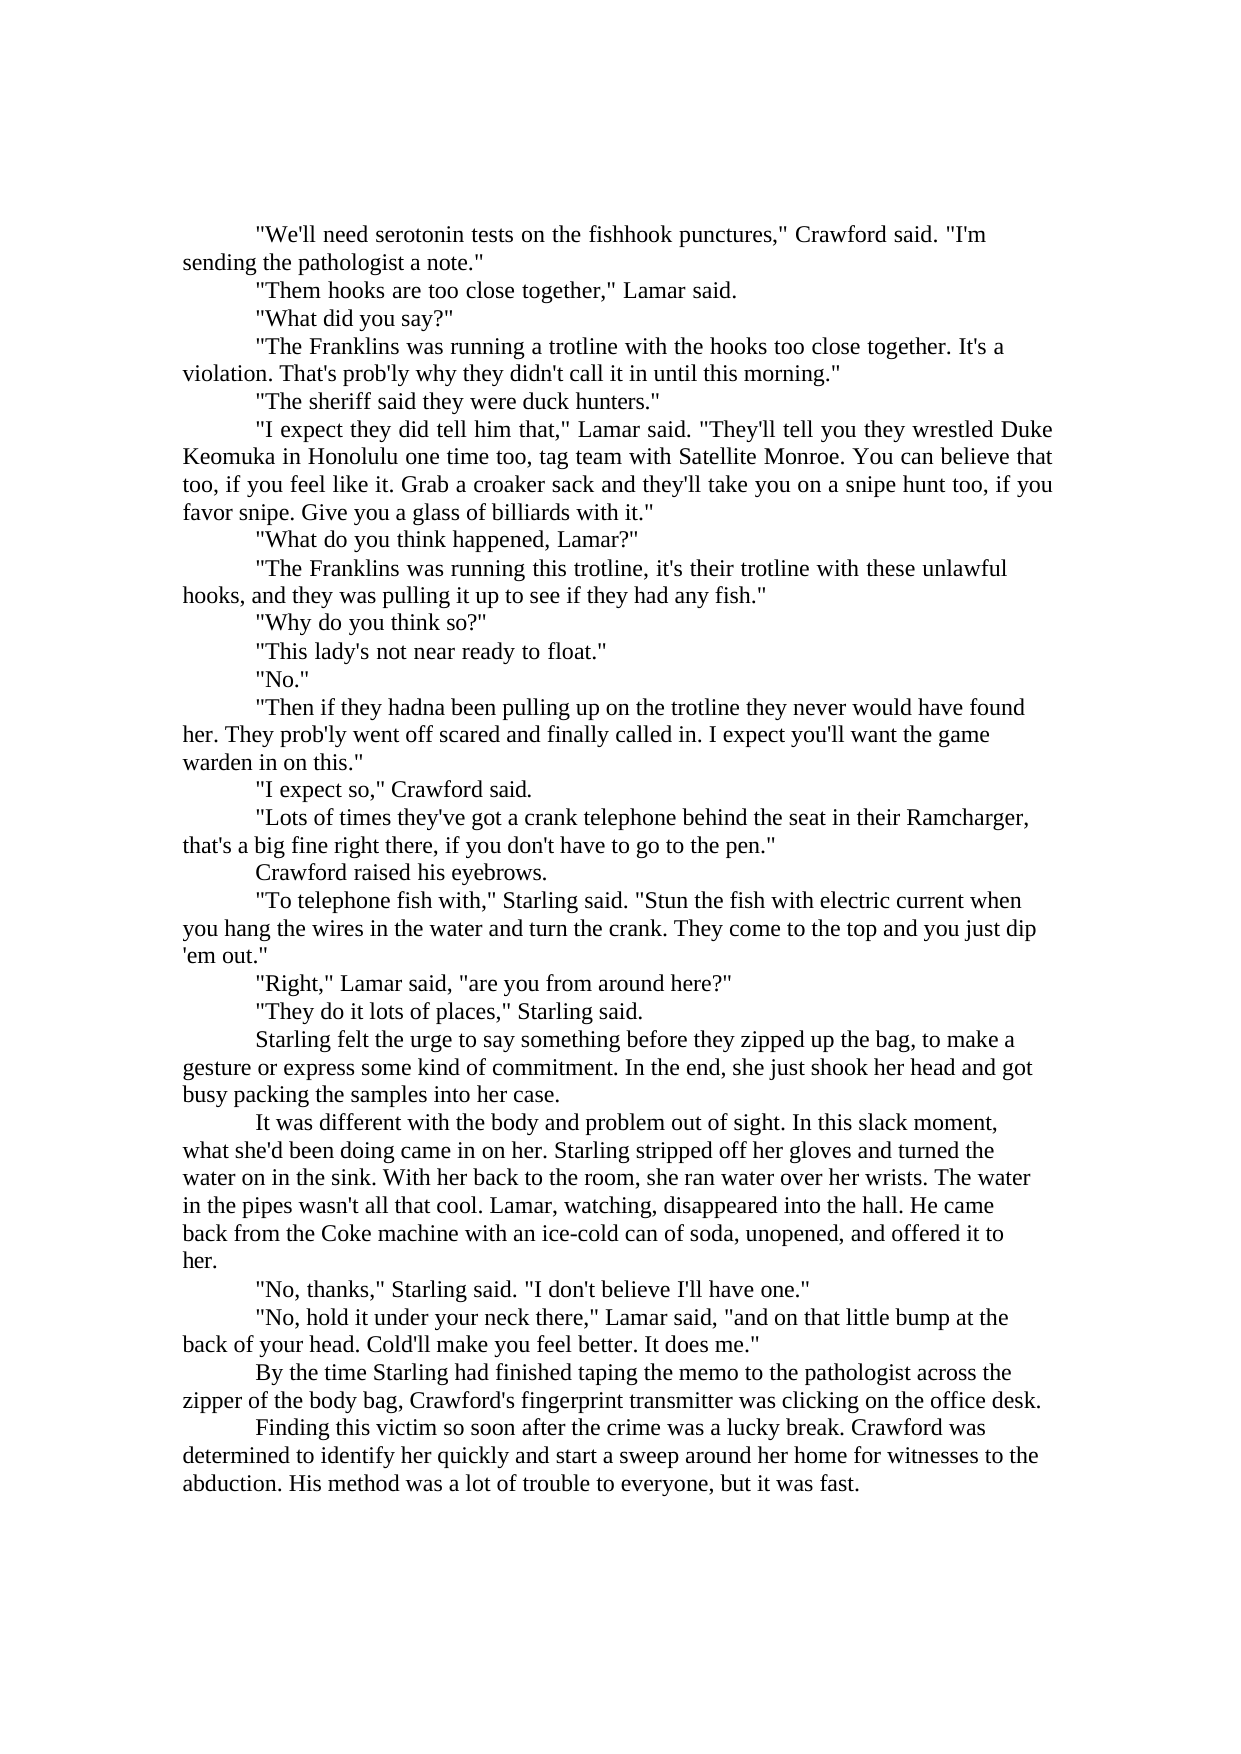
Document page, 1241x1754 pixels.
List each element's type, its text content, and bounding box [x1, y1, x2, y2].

text "The Franklins was running a trotline with the hooks too close together. It's a violation. That's prob'ly why they didn't call it in until this morning." [182, 332, 1006, 387]
text "I expect so," Crawford said. [255, 776, 1142, 803]
text "The sheriff said they were duck hunters." [255, 387, 1142, 414]
text "What do you think happened, Lamar?" [255, 526, 1142, 553]
text "Them hooks are too close together," Lamar said. "What did you say?" [255, 276, 738, 331]
text It was different with the body and problem out of sight. In this slack moment, what she'd been doing came in on her. Starling stripped off her gloves and turned the water on in the sink. With her back to the room, she ran water over her wrists. The water in the pipes wasn't all that cool. Lamar, watching, disappeared into the hall. He came back from the Coke machine with an ice-cold can of soda, unopened, and offered it to her. [182, 1108, 1040, 1274]
text "Right," Lamar said, "are you from around here?" "They do it lots of places," Starling said. [255, 969, 769, 1025]
text "Why do you think so?" [255, 609, 1142, 636]
text Starling felt the urge to say something before they zipped up the bag, to make a gesture or express some kind of commitment. In the end, she just shook her head and got busy packing the samples into her case. [182, 1025, 1051, 1108]
text "This lady's not near ready to float." "No." [255, 637, 608, 692]
text "I expect they did tell him that," Lamar said. "They'll tell you they wrestled Duke Keomuka in Honolulu one time too, tag team with Satellite Monroe. You can believe that too, if you feel like it. Grab a croaker sack and they'll take you on a snipe hunt too, if you favor snipe. Give you a glass of billiards with it." [182, 415, 1054, 525]
text "To telephone fish with," Starling said. "Stun the fish with electric current when you hang the wires in the water and turn the crank. They come to the top and you just dip 'em out." [182, 886, 1051, 969]
text "We'll need serotonin tests on the fishhook punctures," Crawford said. "I'm sending the pathologist a note." [182, 220, 987, 276]
text "No, thanks," Starling said. "I don't believe I'll have one." [255, 1274, 1142, 1302]
text "The Franklins was running this trotline, it's their trotline with these unlawful hooks, and they was pulling it up to see if they had any fish." [182, 553, 1009, 609]
text Finding this victim so soon after the crime was a lucky break. Crawford was determined to identify her quickly and start a sweep around her home for witnesses to the abduction. His method was a lot of trouble to everyone, but it was fast. [182, 1413, 1051, 1496]
text Crawford raised his eyebrows. [255, 859, 1142, 886]
text "Lots of times they've got a crank telephone behind the seat in their Ramcharger, that's a big fine right there, if you don't have to go to the pen." [182, 803, 1051, 858]
text By the time Starling had finished taping the memo to the pathologist across the zipper of the body bag, Crawford's fingerprint transmitter was clicking on the office desk. [182, 1358, 1051, 1413]
text "No, hold it under your neck there," Lamar said, "and on that little bump at the back of your head. Cold'll make you feel better. It does me." [182, 1302, 1051, 1358]
text "Then if they hadna been pulling up on the trotline they never would have found her. They prob'ly went off scared and finally called in. I expect you'll want the game warden in on this." [182, 692, 1051, 776]
